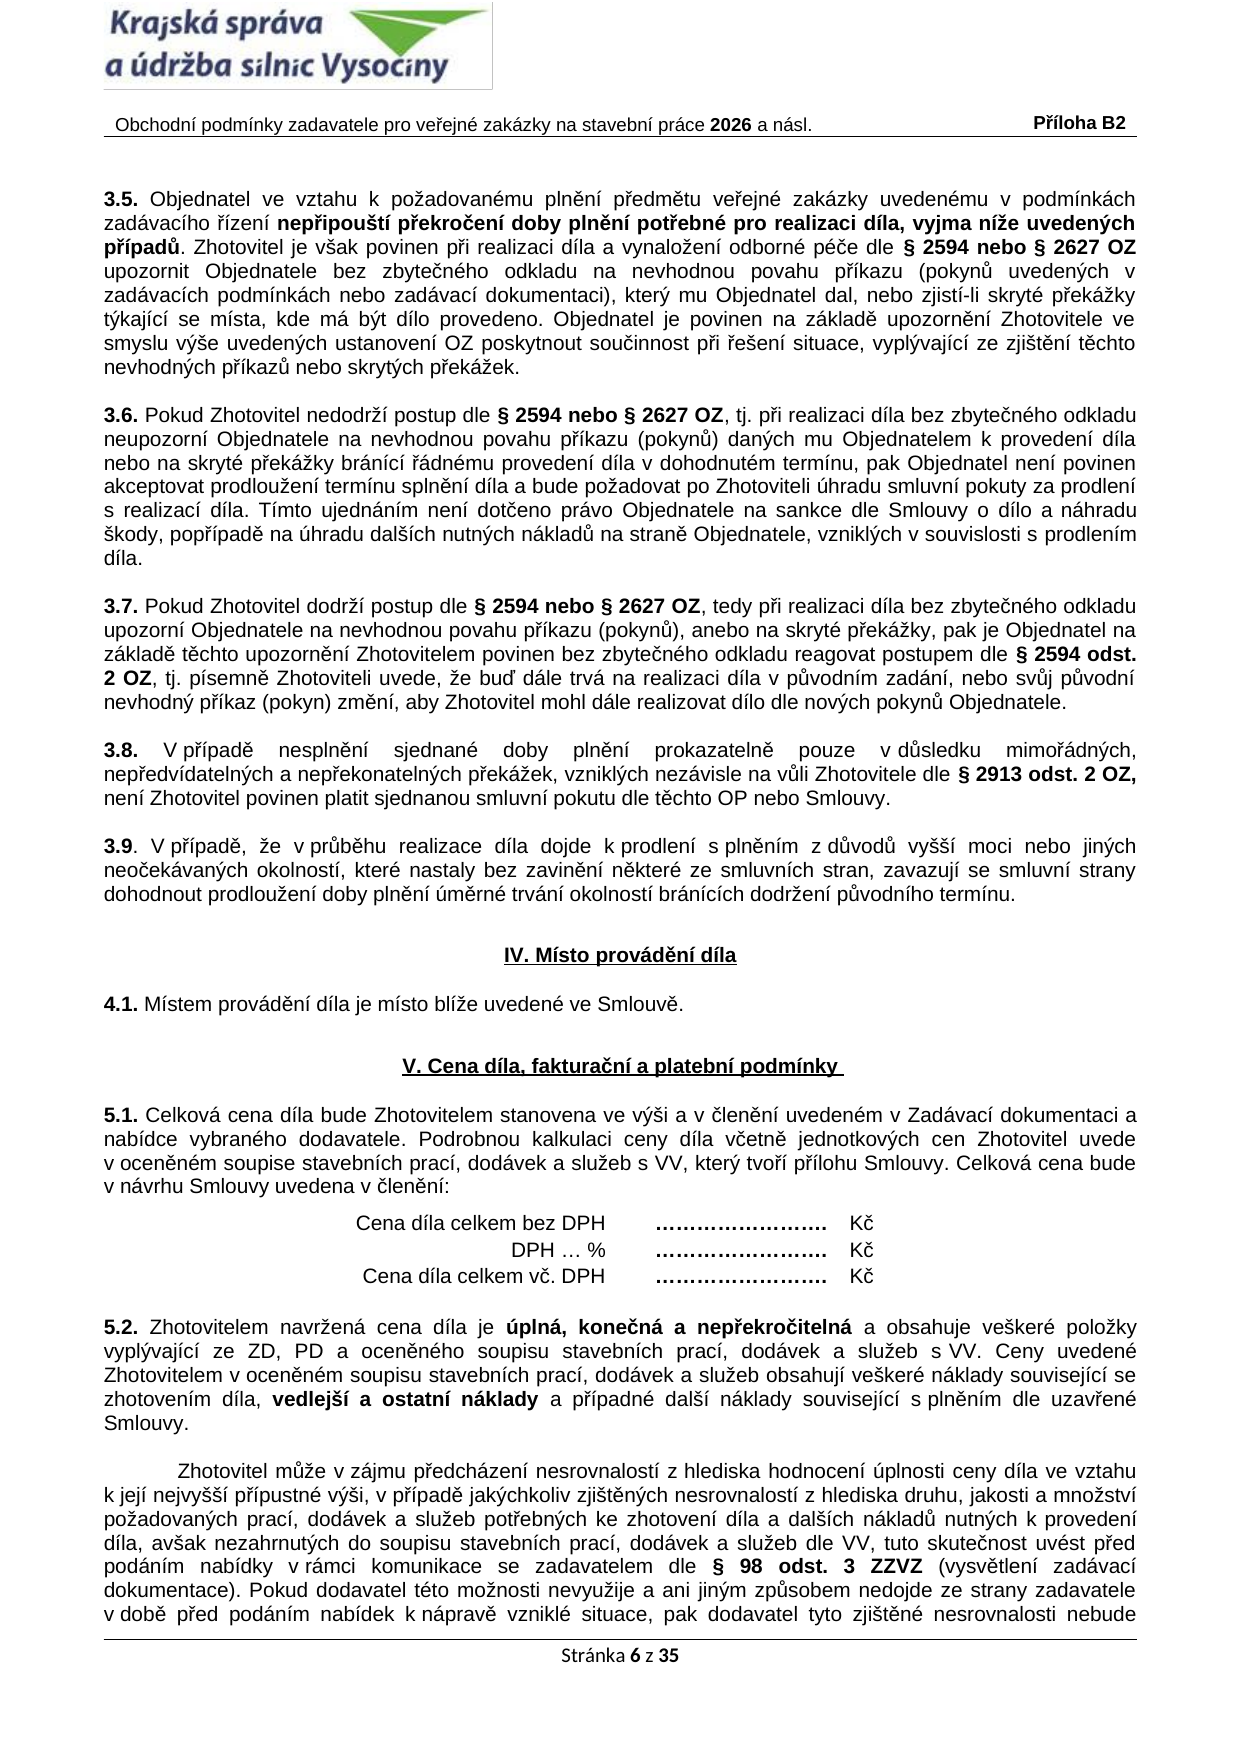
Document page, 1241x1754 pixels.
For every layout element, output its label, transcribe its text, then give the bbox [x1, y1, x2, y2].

table_header ……………………. [617, 1198, 838, 1238]
subtitle IV. Místo provádění díla [103, 943, 1137, 967]
picture [103, 2, 494, 91]
table_cell ……………………. [617, 1238, 838, 1264]
text 3.6. Pokud Zhotovitel nedodrží postup dle § 2594 nebo § 2627 OZ, tj. při realizaci díla bez zbytečného odkladu neupozorní Objednatele na nevhodnou povahu příkazu (pokynů) daných mu Objednatelem k provedení díla nebo na skryté překážky bránící řádnému provedení díla v dohodnutém termínu, pak Objednatel není povinen akceptovat prodloužení termínu splnění díla a bude požadovat po Zhotoviteli úhradu smluvní pokuty za prodlení s realizací díla. Tímto ujednáním není dotčeno právo Objednatele na sankce dle Smlouvy o dílo a náhradu škody, popřípadě na úhradu dalších nutných nákladů na straně Objednatele, vzniklých v souvislosti s prodlením díla. [103, 402, 1137, 570]
text 5.2. Zhotovitelem navržená cena díla je úplná, konečná a nepřekročitelná a obsahuje veškeré položky vyplývající ze ZD, PD a oceněného soupisu stavebních prací, dodávek a služeb s VV. Ceny uvedené Zhotovitelem v oceněném soupisu stavebních prací, dodávek a služeb obsahují veškeré náklady související se zhotovením díla, vedlejší a ostatní náklady a případné další náklady související s plněním dle uzavřené Smlouvy. [103, 1315, 1137, 1434]
subtitle V. Cena díla, fakturační a platební podmínky [103, 1053, 1137, 1077]
text 3.9. V případě, že v průběhu realizace díla dojde k prodlení s plněním z důvodů vyšší moci nebo jiných neočekávaných okolností, které nastaly bez zavinění některé ze smluvních stran, zavazují se smluvní strany dohodnout prodloužení doby plnění úměrné trvání okolností bránících dodržení původního termínu. [103, 834, 1137, 906]
table_cell Kč [838, 1264, 1015, 1291]
table_cell DPH … % [144, 1238, 617, 1264]
text 3.5. Objednatel ve vztahu k požadovanému plnění předmětu veřejné zakázky uvedenému v podmínkách zadávacího řízení nepřipouští překročení doby plnění potřebné pro realizaci díla, vyjma níže uvedených případů. Zhotovitel je však povinen při realizaci díla a vynaložení odborné péče dle § 2594 nebo § 2627 OZ upozornit Objednatele bez zbytečného odkladu na nevhodnou povahu příkazu (pokynů uvedených v zadávacích podmínkách nebo zadávací dokumentaci), který mu Objednatel dal, nebo zjistí-li skryté překážky týkající se místa, kde má být dílo provedeno. Objednatel je povinen na základě upozornění Zhotovitele ve smyslu výše uvedených ustanovení OZ poskytnout součinnost při řešení situace, vyplývající ze zjištění těchto nevhodných příkazů nebo skrytých překážek. [103, 187, 1137, 378]
text 5.1. Celková cena díla bude Zhotovitelem stanovena ve výši a v členění uvedeném v Zadávací dokumentaci a nabídce vybraného dodavatele. Podrobnou kalkulaci ceny díla včetně jednotkových cen Zhotovitel uvede v oceněném soupise stavebních prací, dodávek a služeb s VV, který tvoří přílohu Smlouvy. Celková cena bude v návrhu Smlouvy uvedena v členění: [103, 1102, 1137, 1198]
table_cell ……………………. [617, 1264, 838, 1291]
text 3.7. Pokud Zhotovitel dodrží postup dle § 2594 nebo § 2627 OZ, tedy při realizaci díla bez zbytečného odkladu upozorní Objednatele na nevhodnou povahu příkazu (pokynů), anebo na skryté překážky, pak je Objednatel na základě těchto upozornění Zhotovitelem povinen bez zbytečného odkladu reagovat postupem dle § 2594 odst. 2 OZ, tj. písemně Zhotoviteli uvede, že buď dále trvá na realizaci díla v původním zadání, nebo svůj původní nevhodný příkaz (pokyn) změní, aby Zhotovitel mohl dále realizovat dílo dle nových pokynů Objednatele. [103, 594, 1137, 714]
table_cell Cena díla celkem vč. DPH [144, 1264, 617, 1291]
table_header Kč [838, 1198, 1015, 1238]
text 3.8. V případě nesplnění sjednané doby plnění prokazatelně pouze v důsledku mimořádných, nepředvídatelných a nepřekonatelných překážek, vzniklých nezávisle na vůli Zhotovitele dle § 2913 odst. 2 OZ, není Zhotovitel povinen platit sjednanou smluvní pokutu dle těchto OP nebo Smlouvy. [103, 738, 1137, 810]
text 4.1. Místem provádění díla je místo blíže uvedené ve Smlouvě. [103, 992, 1137, 1016]
table_cell Kč [838, 1238, 1015, 1264]
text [103, 1458, 1137, 1626]
table_header Cena díla celkem bez DPH [144, 1198, 617, 1238]
